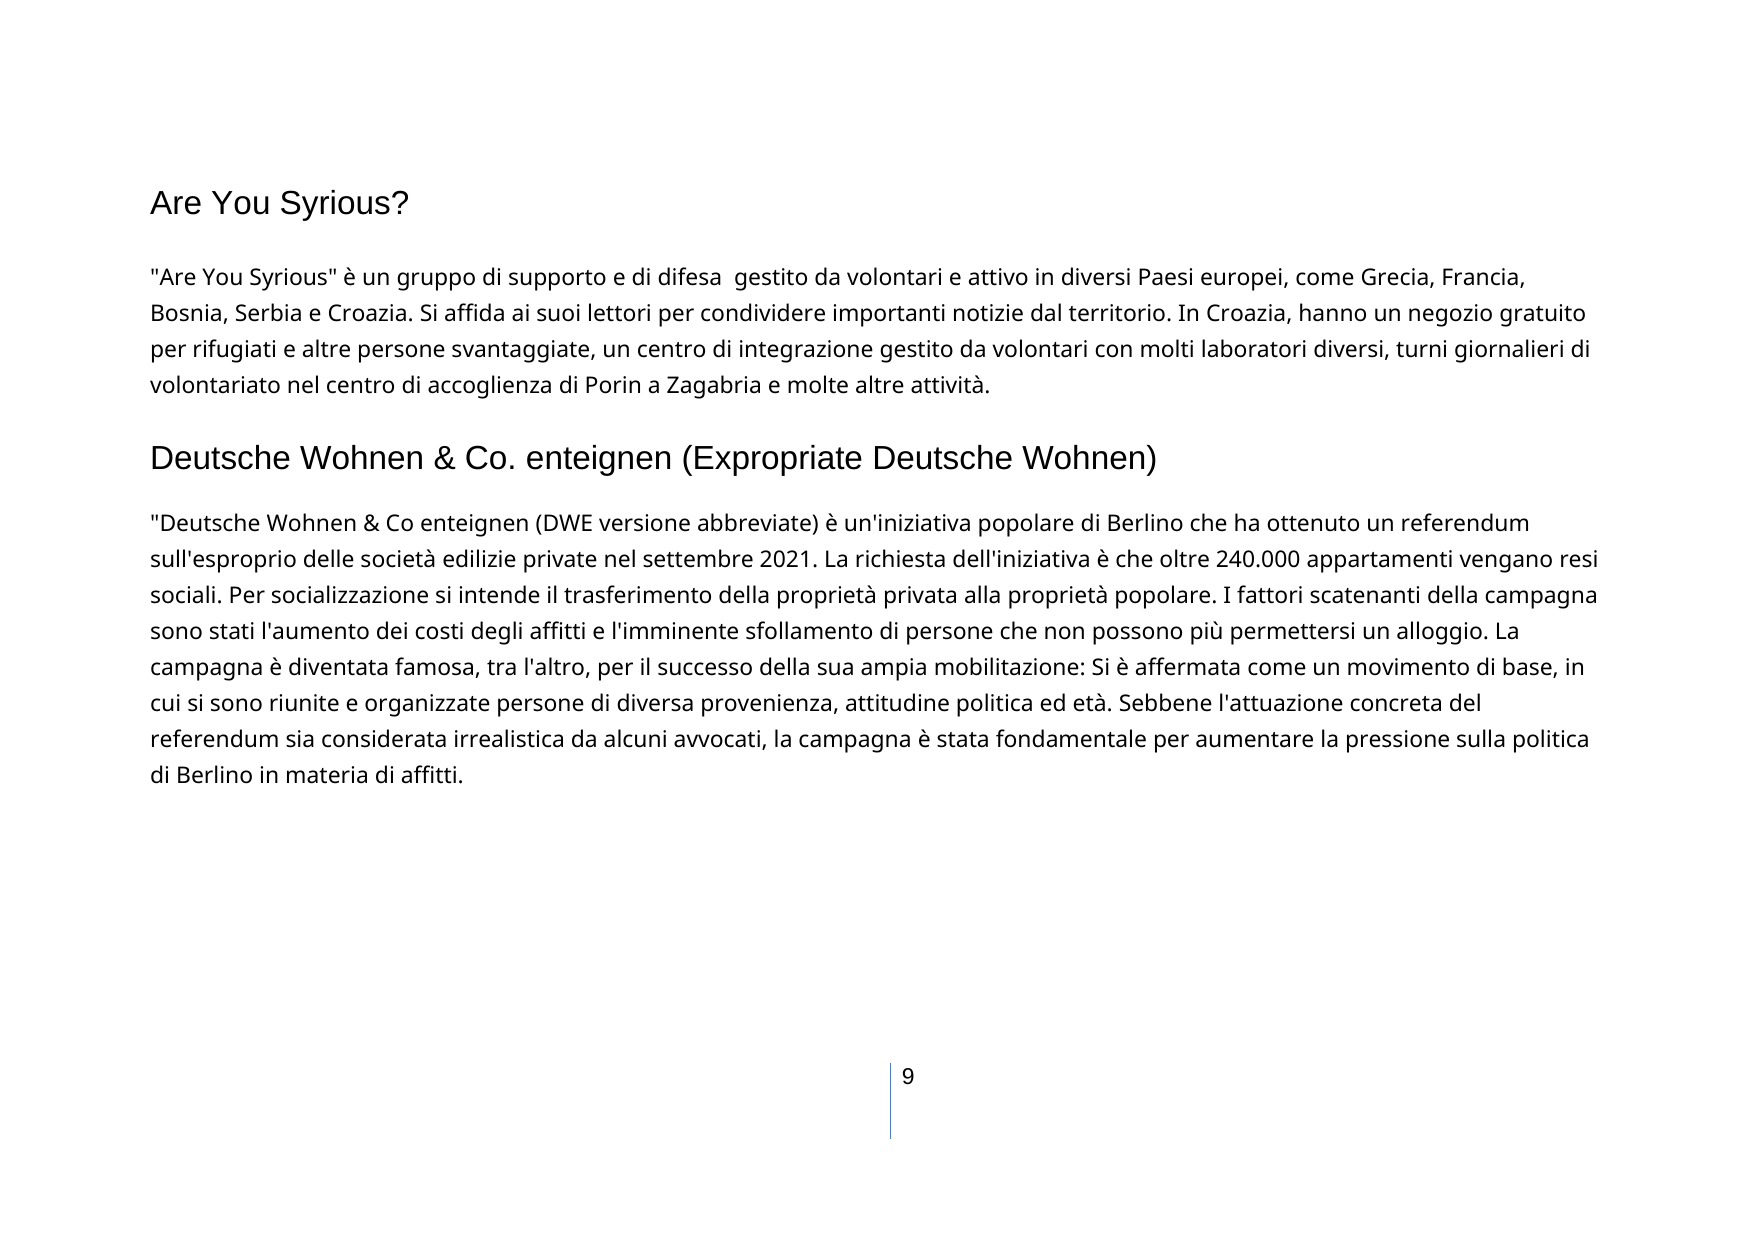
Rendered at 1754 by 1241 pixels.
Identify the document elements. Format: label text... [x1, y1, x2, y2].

text "Are You Syrious" è un gruppo di supporto e di difesa gestito da volontari e attivo in diversi Paesi europei, come Grecia, Francia, Bosnia, Serbia e Croazia. Si affida ai suoi lettori per condividere importanti notizie dal territorio. In Croazia, hanno un negozio gratuito per rifugiati e altre persone svantaggiate, un centro di integrazione gestito da volontari con molti laboratori diversi, turni giornalieri di volontariato nel centro di accoglienza di Porin a Zagabria e molte altre attività. [150, 261, 1604, 400]
text "Deutsche Wohnen & Co enteignen (DWE versione abbreviate) è un'iniziativa popolare di Berlino che ha ottenuto un referendum sull'esproprio delle società edilizie private nel settembre 2021. La richiesta dell'iniziativa è che oltre 240.000 appartamenti vengano resi sociali. Per socializzazione si intende il trasferimento della proprietà privata alla proprietà popolare. I fattori scatenanti della campagna sono stati l'aumento dei costi degli affitti e l'imminente sfollamento di persone che non possono più permettersi un alloggio. La campagna è diventata famosa, tra l'altro, per il successo della sua ampia mobilitazione: Si è affermata come un movimento di base, in cui si sono riunite e organizzate persone di diversa provenienza, attitudine politica ed età. Sebbene l'attuazione concreta del referendum sia considerata irrealistica da alcuni avvocati, la campagna è stata fondamentale per aumentare la pressione sulla politica di Berlino in materia di affitti. [150, 507, 1604, 790]
text Are You Syrious? [150, 183, 1604, 222]
text Deutsche Wohnen & Co. enteignen (Expropriate Deutsche Wohnen) [150, 438, 1604, 476]
